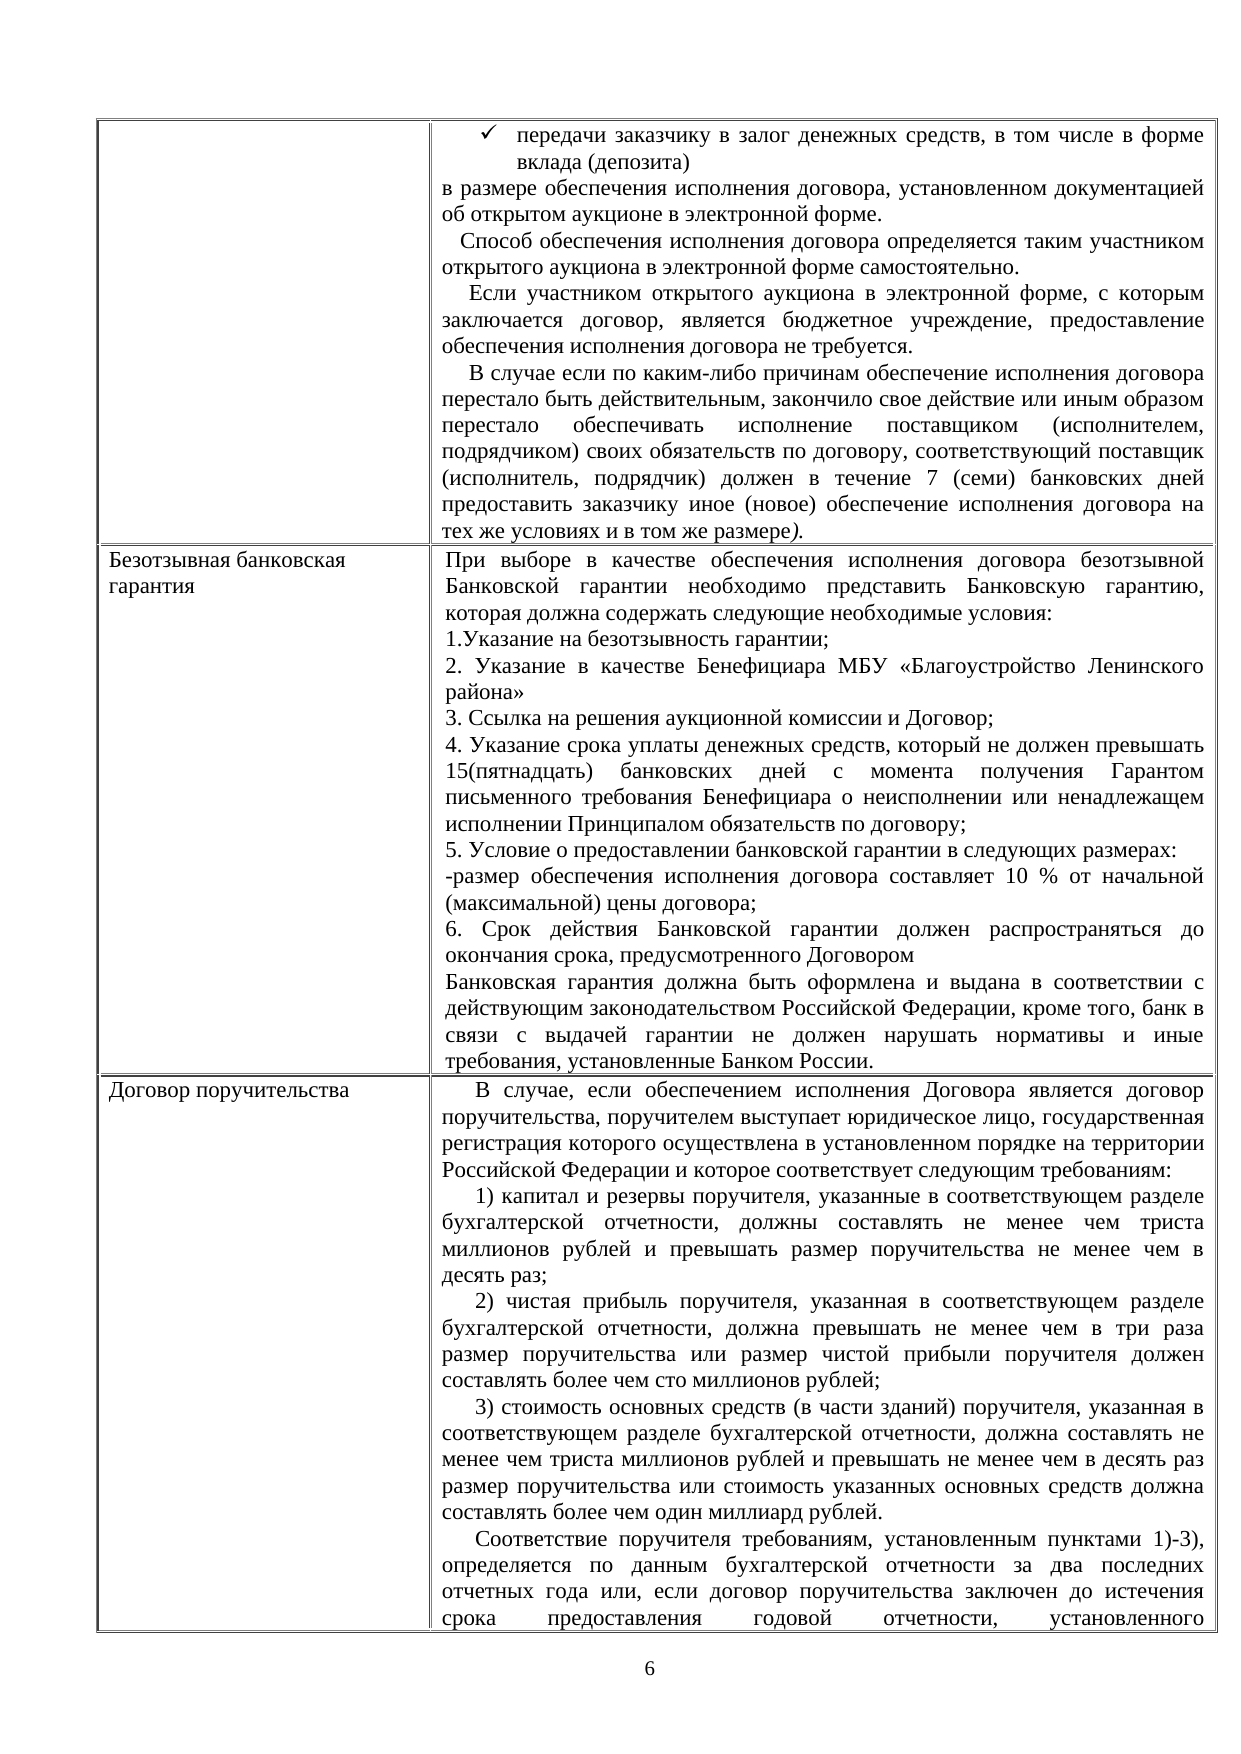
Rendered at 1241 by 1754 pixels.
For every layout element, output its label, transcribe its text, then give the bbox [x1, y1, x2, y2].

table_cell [430, 1073, 1217, 1630]
table_cell При выборе в качестве обеспечения исполнения договора безотзывной Банковской гарантии необходимо представить Банковскую гарантию, которая должна содержать следующие необходимые условия: 1.Указание на безотзывность гарантии; 2. Указание в качестве Бенефициара МБУ «Благоустройство Ленинского района» 3. Ссылка на решения аукционной комиссии и Договор; 4. Указание срока уплаты денежных средств, который не должен превышать 15(пятнадцать) банковских дней с момента получения Гарантом письменного требования Бенефициара о неисполнении или ненадлежащем исполнении Принципалом обязательств по договору; 5. Условие о предоставлении банковской гарантии в следующих размерах: -размер обеспечения исполнения договора составляет 10 % от начальной (максимальной) цены договора; 6. Срок действия Банковской гарантии должен распространяться до окончания срока, предусмотренного Договором Банковская гарантия должна быть оформлена и выдана в соответствии с действующим законодательством Российской Федерации, кроме того, банк в связи с выдачей гарантии не должен нарушать нормативы и иные требования, установленные Банком России. [432, 543, 1215, 1073]
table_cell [99, 121, 430, 543]
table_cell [97, 1073, 430, 1630]
table_cell Безотзывная банковская гарантия [99, 543, 429, 1073]
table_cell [430, 119, 1215, 543]
